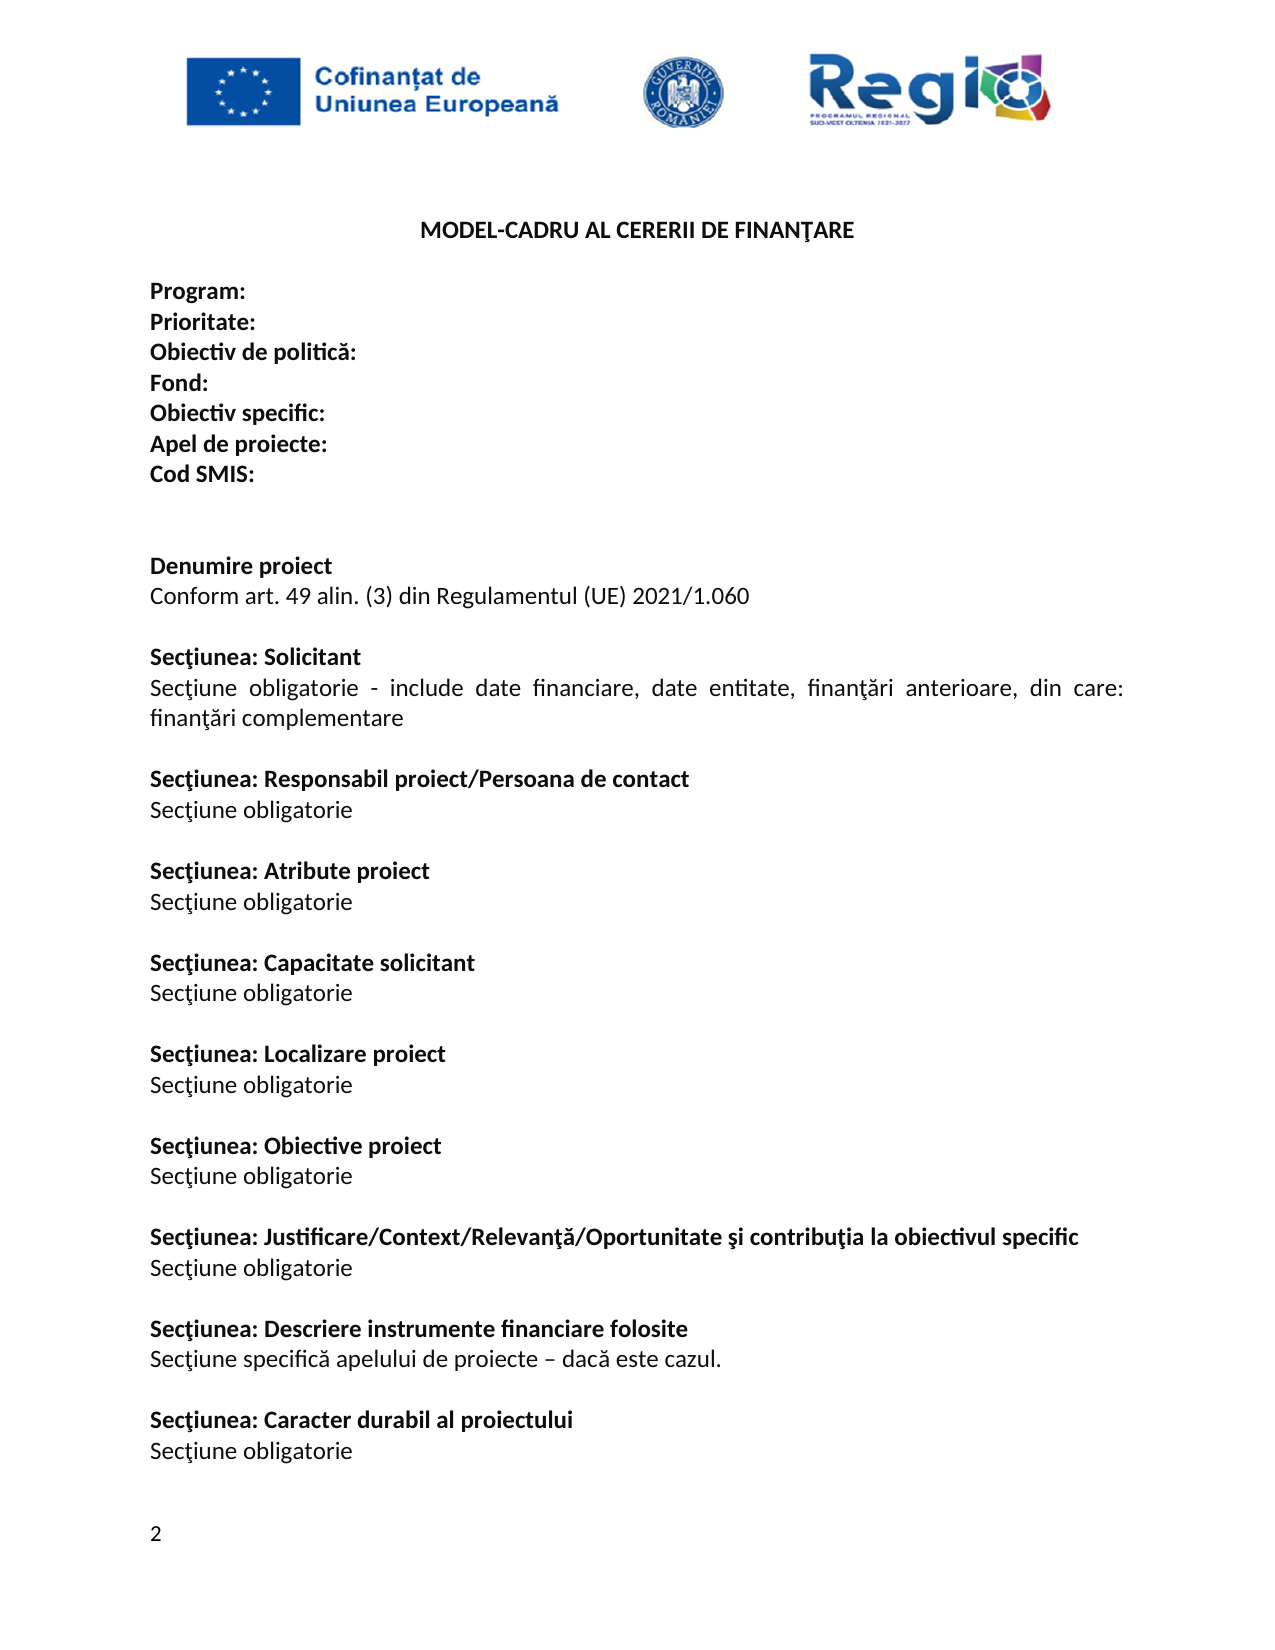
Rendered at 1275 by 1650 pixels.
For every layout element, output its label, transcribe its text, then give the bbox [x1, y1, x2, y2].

text Prioritate: [150, 306, 1125, 336]
text Secţiunea: Caracter durabil al proiectului [150, 1404, 1125, 1435]
text Secţiune obligatorie [150, 1252, 1125, 1282]
text Fond: [150, 367, 1125, 397]
text MODEL-CADRU AL CERERII DE FINANŢARE [150, 214, 1125, 245]
text Apel de proiecte: [150, 428, 1125, 458]
text Secţiunea: Obiective proiect [150, 1130, 1125, 1160]
text Secţiune specifică apelului de proiecte – dacă este cazul. [150, 1343, 1125, 1374]
text Obiectiv specific: [150, 397, 1125, 428]
text Secţiune obligatorie [150, 1435, 1125, 1466]
text Secţiunea: Atribute proiect [150, 855, 1125, 886]
text Secţiunea: Descriere instrumente financiare folosite [150, 1313, 1125, 1343]
text Secţiunea: Solicitant [150, 641, 1125, 672]
text Secţiunea: Capacitate solicitant [150, 947, 1125, 977]
picture [150, 28, 1079, 154]
text Program: [150, 275, 1125, 306]
text Secţiune obligatorie [150, 886, 1125, 916]
text Denumire proiect [150, 550, 1125, 580]
text Conform art. 49 alin. (3) din Regulamentul (UE) 2021/1.060 [150, 580, 1125, 611]
text Secţiunea: Justificare/Context/Relevanţă/Oportunitate şi contribuţia la obiectivul specific [150, 1221, 1125, 1252]
text Secţiune obligatorie [150, 794, 1125, 824]
text Secţiunea: Responsabil proiect/Persoana de contact [150, 763, 1125, 794]
text Secţiune obligatorie [150, 977, 1125, 1008]
text Secţiune obligatorie [150, 1069, 1125, 1099]
text Secţiune obligatorie - include date financiare, date entitate, finanţări anterioare, din care: finanţări complementare [150, 672, 1125, 733]
text Obiectiv de politică: [150, 336, 1125, 367]
text Secţiunea: Localizare proiect [150, 1038, 1125, 1069]
text Cod SMIS: [150, 458, 1125, 489]
text Secţiune obligatorie [150, 1160, 1125, 1191]
